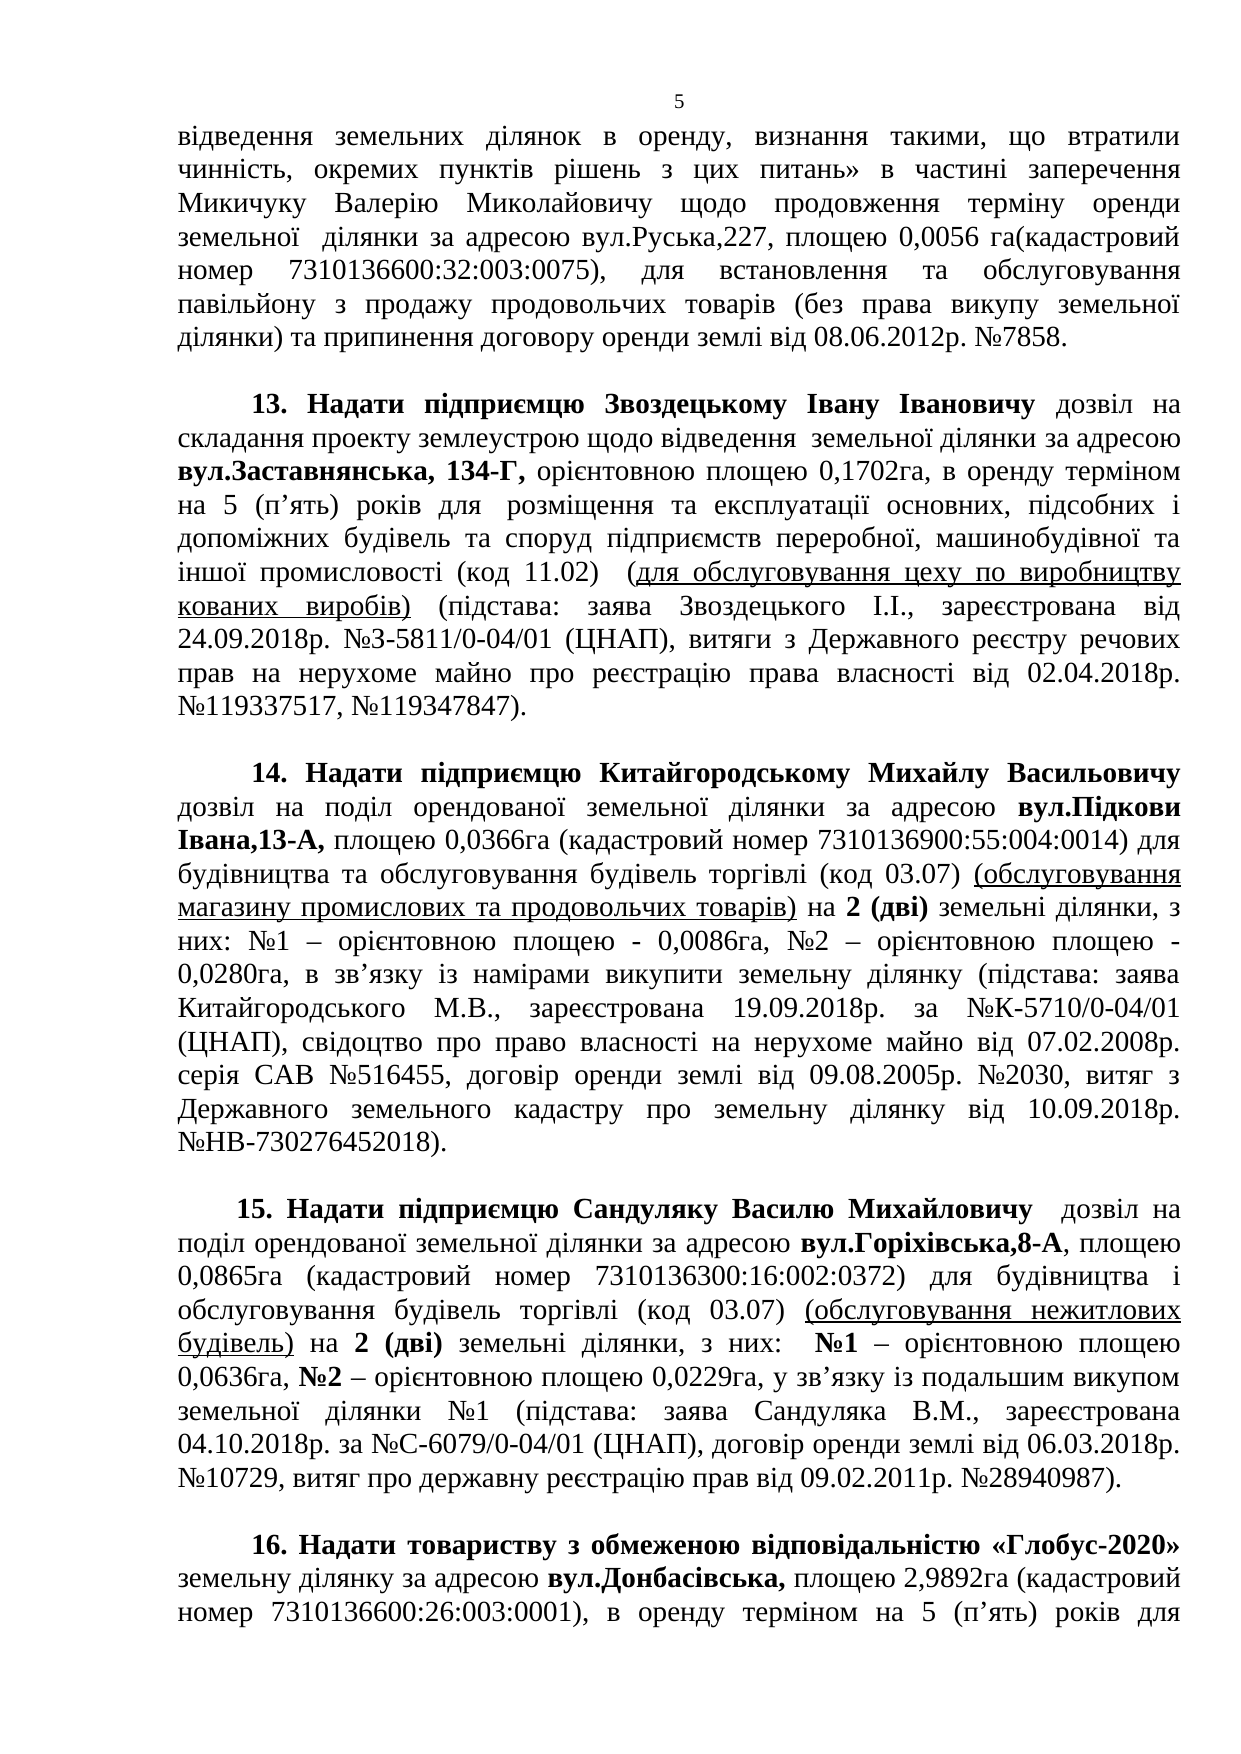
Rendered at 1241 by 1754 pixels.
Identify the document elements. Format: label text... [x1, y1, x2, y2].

text 13. Надати підприємцю Звоздецькому Івану Івановичу дозвіл на складання проекту землеустрою щодо відведення земельної ділянки за адресою вул.Заставнянська, 134-Г, орієнтовною площею 0,1702га, в оренду терміном на 5 (п’ять) років для розміщення та експлуатації основних, підсобних і допоміжних будівель та споруд підприємств переробної, машинобудівної та іншої промисловості (код 11.02) (для обслуговування цеху по виробництву кованих виробів) (підстава: заява Звоздецького І.І., зареєстрована від 24.09.2018р. №З-5811/0-04/01 (ЦНАП), витяги з Державного реєстру речових прав на нерухоме майно про реєстрацію права власності від 02.04.2018р. №119337517, №119347847). [177, 386, 1181, 521]
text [177, 118, 1181, 353]
text 15. Надати підприємцю Сандуляку Василю Михайловичу дозвіл на поділ орендованої земельної ділянки за адресою вул.Горіхівська,8-А, площею 0,0865га (кадастровий номер 7310136300:16:002:0372) для будівництва і обслуговування будівель торгівлі (код 03.07) (обслуговування нежитлових будівель) на 2 (дві) земельні ділянки, з них: №1 – орієнтовною площею 0,0636га, №2 – орієнтовною площею 0,0229га, у зв’язку із подальшим викупом земельної ділянки №1 (підстава: заява Сандуляка В.М., зареєстрована 04.10.2018р. за №С-6079/0-04/01 (ЦНАП), договір оренди землі від 06.03.2018р. №10729, витяг про державну реєстрацію прав від 09.02.2011р. №28940987). [177, 1191, 1181, 1493]
text 14. Надати підприємцю Китайгородському Михайлу Васильовичу дозвіл на поділ орендованої земельної ділянки за адресою вул.Підкови Івана,13-А, площею 0,0366га (кадастровий номер 7310136900:55:004:0014) для будівництва та обслуговування будівель торгівлі (код 03.07) (обслуговування магазину промислових та продовольчих товарів) на 2 (дві) земельні ділянки, з них: №1 – орієнтовною площею - 0,0086га, №2 – орієнтовною площею - 0,0280га, в зв’язку із намірами викупити земельну ділянку (підстава: заява Китайгородського М.В., зареєстрована 19.09.2018р. за №К-5710/0-04/01 (ЦНАП), свідоцтво про право власності на нерухоме майно від 07.02.2008р. серія САВ №516455, договір оренди землі від 09.08.2005р. №2030, витяг з Державного земельного кадастру про земельну ділянку від 10.09.2018р. №НВ-730276452018). [177, 755, 1181, 1158]
text 13. Надати підприємцю Звоздецькому Івану Івановичу дозвіл на складання проекту землеустрою щодо відведення земельної ділянки за адресою вул.Заставнянська, 134-Г, орієнтовною площею 0,1702га, в оренду терміном на 5 (п’ять) років для розміщення та експлуатації основних, підсобних і допоміжних будівель та споруд підприємств переробної, машинобудівної та іншої промисловості (код 11.02) (для обслуговування цеху по виробництву кованих виробів) (підстава: заява Звоздецького І.І., зареєстрована від 24.09.2018р. №З-5811/0-04/01 (ЦНАП), витяги з Державного реєстру речових прав на нерухоме майно про реєстрацію права власності від 02.04.2018р. №119337517, №119347847). [177, 554, 1181, 722]
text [177, 1527, 1181, 1627]
